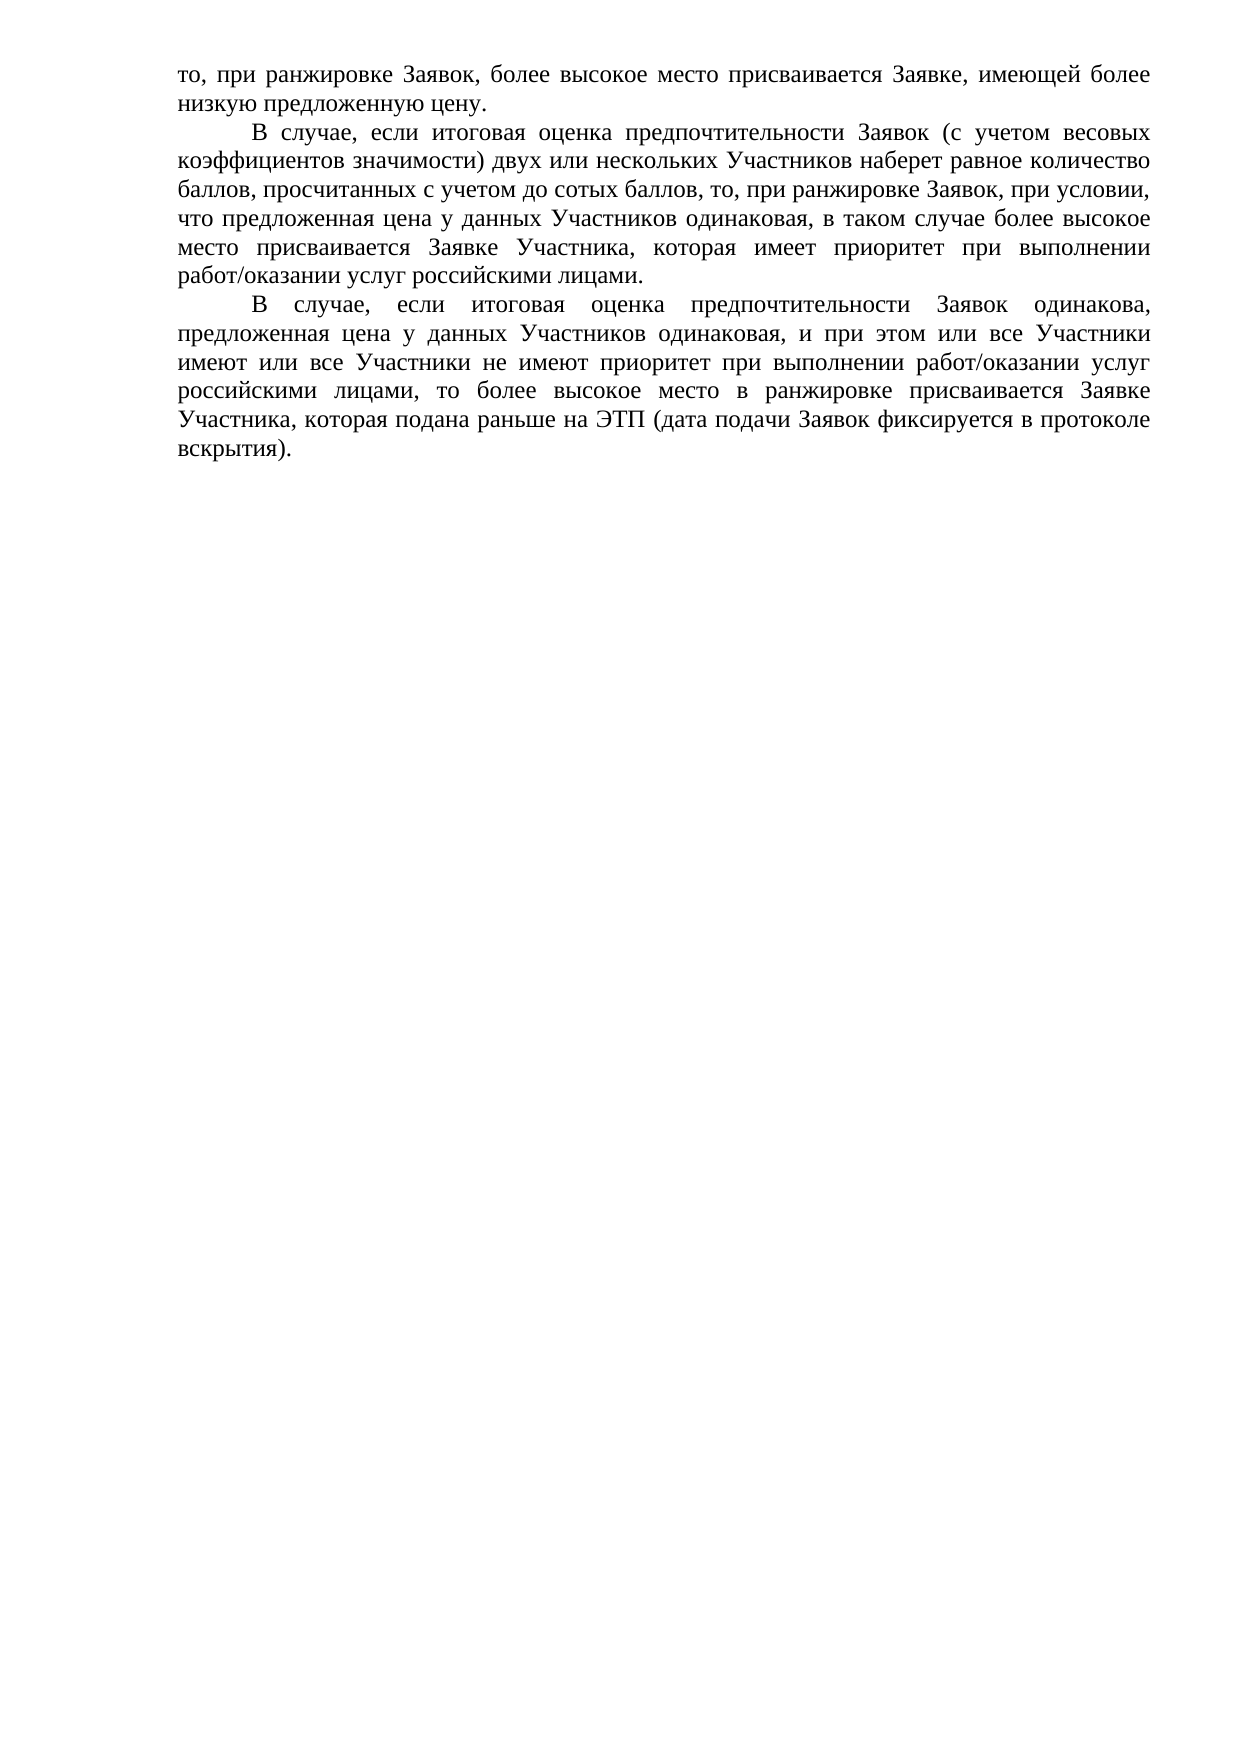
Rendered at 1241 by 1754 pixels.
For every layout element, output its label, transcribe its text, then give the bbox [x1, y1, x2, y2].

text В случае, если итоговая оценка предпочтительности Заявок (с учетом весовых коэффициентов значимости) двух или нескольких Участников наберет равное количество баллов, просчитанных с учетом до сотых баллов, то, при ранжировке Заявок, при условии, что предложенная цена у данных Участников одинаковая, в таком случае более высокое место присваивается Заявке Участника, которая имеет приоритет при выполнении работ/оказании услуг российскими лицами. [177, 117, 1152, 289]
text В случае, если итоговая оценка предпочтительности Заявок одинакова, предложенная цена у данных Участников одинаковая, и при этом или все Участники имеют или все Участники не имеют приоритет при выполнении работ/оказании услуг российскими лицами, то более высокое место в ранжировке присваивается Заявке Участника, которая подана раньше на ЭТП (дата подачи Заявок фиксируется в протоколе вскрытия). [177, 289, 1152, 462]
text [177, 59, 1152, 117]
